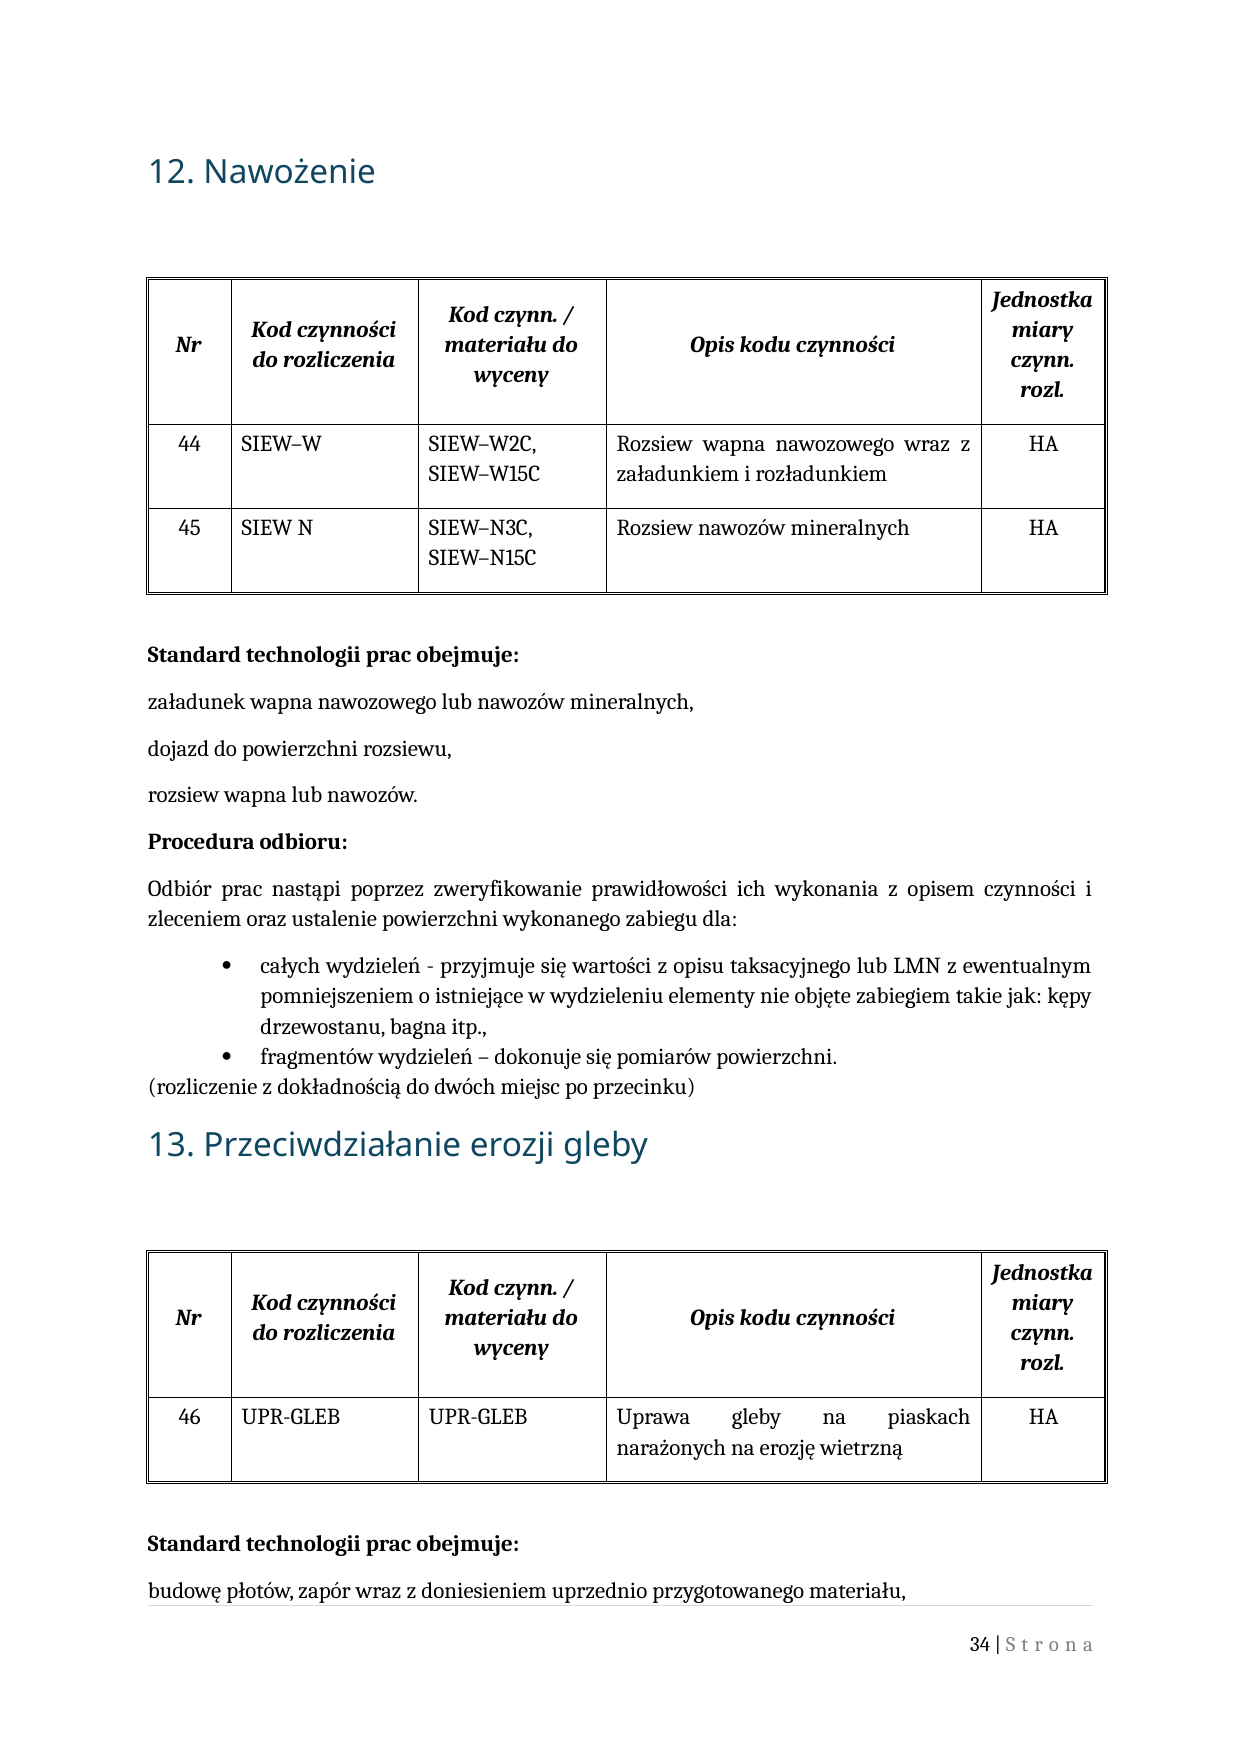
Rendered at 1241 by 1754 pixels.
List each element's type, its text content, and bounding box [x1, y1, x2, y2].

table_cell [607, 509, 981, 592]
text rozsiew wapna lub nawozów. [148, 782, 1093, 809]
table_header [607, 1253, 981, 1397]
text dojazd do powierzchni rozsiewu, [148, 735, 1093, 762]
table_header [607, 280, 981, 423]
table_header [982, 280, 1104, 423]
list całych wydzieleń - przyjmuje się wartości z opisu taksacyjnego lub LMN z ewentualnym pomniejszeniem o istniejące w wydzieleniu elementy nie objęte zabiegiem takie jak: kępy drzewostanu, bagna itp., [223, 953, 1093, 1040]
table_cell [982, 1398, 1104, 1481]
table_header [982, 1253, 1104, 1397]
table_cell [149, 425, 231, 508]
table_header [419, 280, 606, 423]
text Procedura odbioru: [148, 829, 1093, 856]
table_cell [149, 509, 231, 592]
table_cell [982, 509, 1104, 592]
text 12. Nawożenie [148, 148, 1093, 193]
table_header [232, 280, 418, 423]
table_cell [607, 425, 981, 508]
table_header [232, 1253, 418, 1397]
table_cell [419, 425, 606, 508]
text 13. Przeciwdziałanie erozji gleby [148, 1121, 1093, 1166]
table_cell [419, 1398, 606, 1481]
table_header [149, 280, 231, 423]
list fragmentów wydzieleń – dokonuje się pomiarów powierzchni. [223, 1044, 1093, 1070]
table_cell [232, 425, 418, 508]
text Standard technologii prac obejmuje: [148, 642, 1093, 668]
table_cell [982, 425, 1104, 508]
text Standard technologii prac obejmuje: [148, 1531, 1093, 1557]
text (rozliczenie z dokładnością do dwóch miejsc po przecinku) [148, 1074, 1093, 1100]
text Odbiór prac nastąpi poprzez zweryfikowanie prawidłowości ich wykonania z opisem czynności i zleceniem oraz ustalenie powierzchni wykonanego zabiegu dla: [148, 876, 1093, 933]
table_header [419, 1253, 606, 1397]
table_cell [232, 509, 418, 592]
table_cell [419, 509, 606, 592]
text budowę płotów, zapór wraz z doniesieniem uprzednio przygotowanego materiału, [148, 1578, 1093, 1604]
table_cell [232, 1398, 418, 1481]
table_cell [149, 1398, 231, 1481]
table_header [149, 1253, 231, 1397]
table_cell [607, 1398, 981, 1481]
text załadunek wapna nawozowego lub nawozów mineralnych, [148, 688, 1093, 715]
